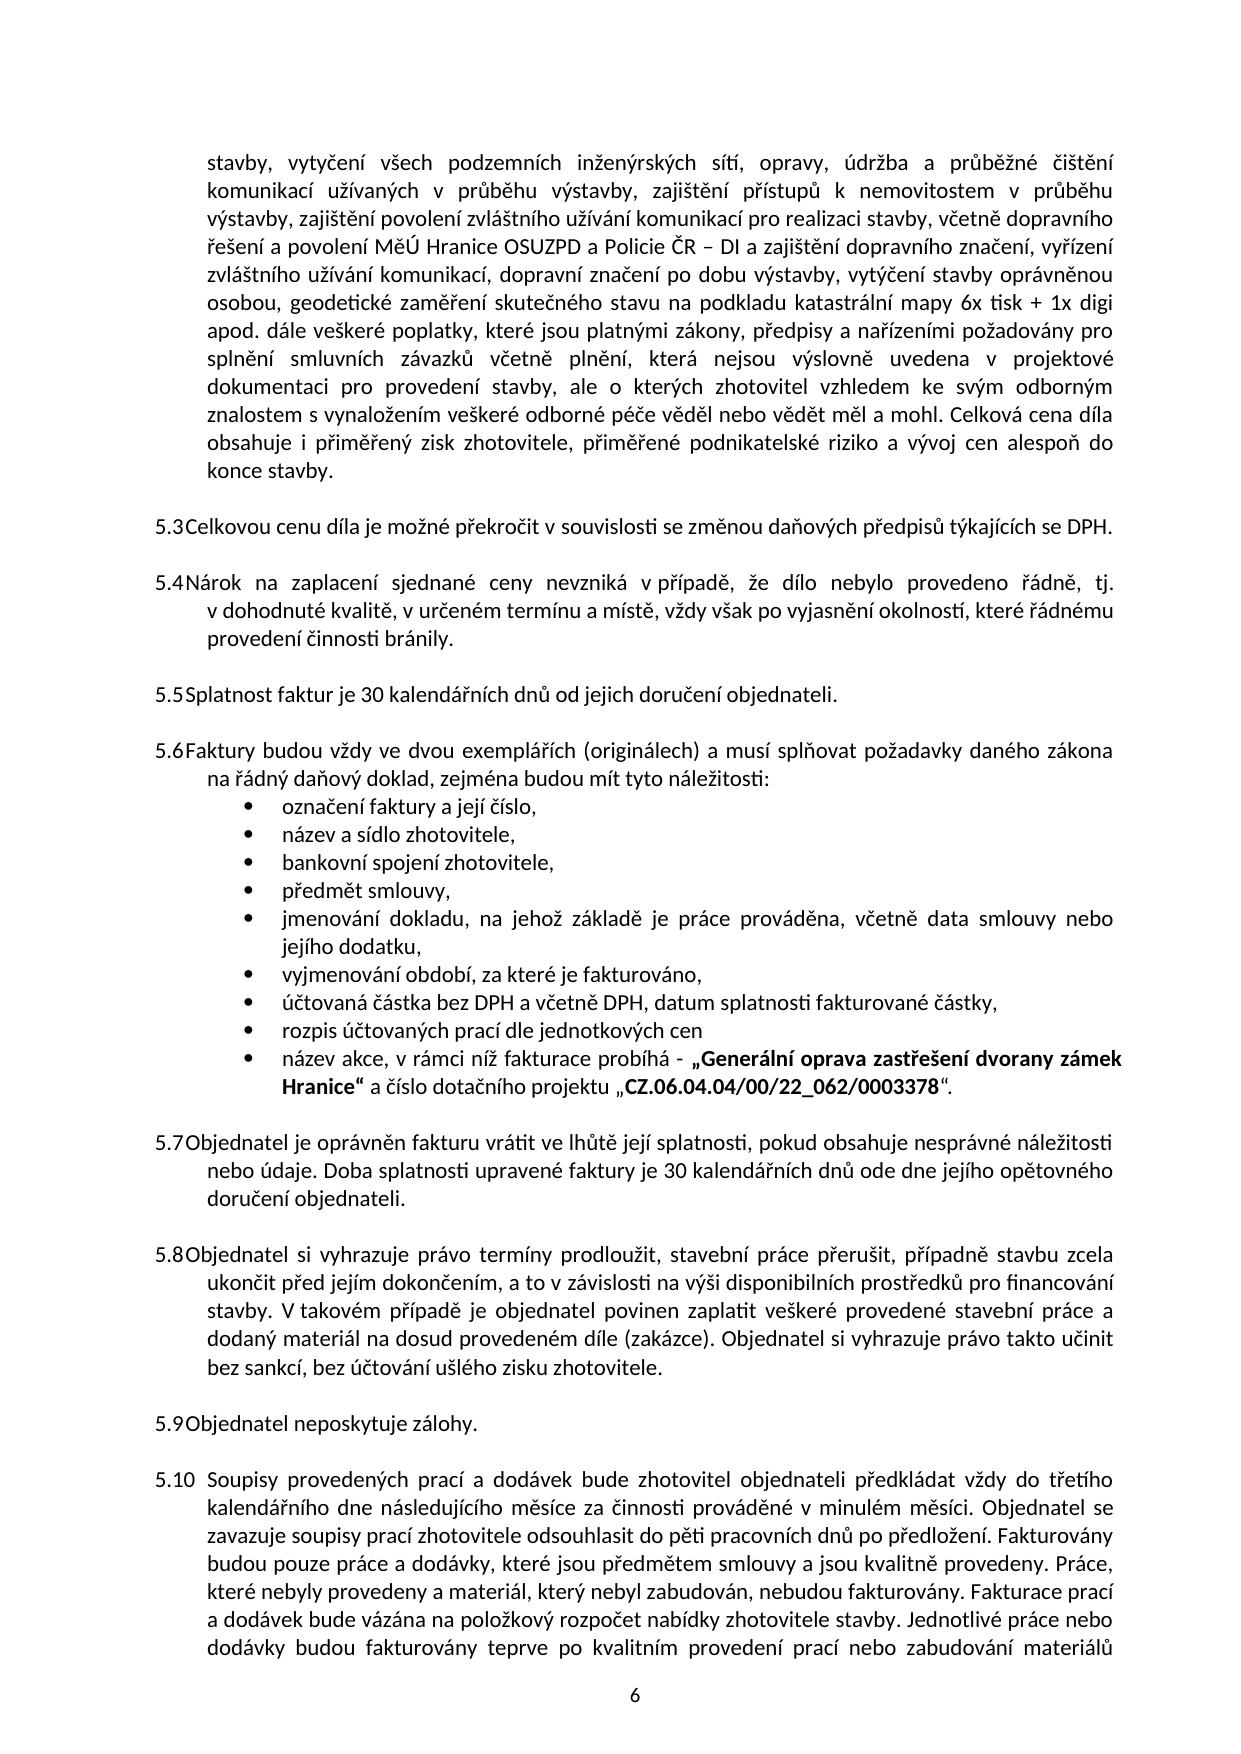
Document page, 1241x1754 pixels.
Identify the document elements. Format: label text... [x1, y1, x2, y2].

list Objednatel si vyhrazuje právo termíny prodloužit, stavební práce přerušit, případně stavbu zcela ukončit před jejím dokončením, a to v závislosti na výši disponibilních prostředků pro financování stavby. V takovém případě je objednatel povinen zaplatit veškeré provedené stavební práce a dodaný materiál na dosud provedeném díle (zakázce). Objednatel si vyhrazuje právo takto učinit bez sankcí, bez účtování ušlého zisku zhotovitele. [154, 1241, 1115, 1381]
list Faktury budou vždy ve dvou exemplářích (originálech) a musí splňovat požadavky daného zákona na řádný daňový doklad, zejména budou mít tyto náležitosti: [154, 736, 1115, 792]
list bankovní spojení zhotovitele, [244, 848, 1115, 876]
list Celkovou cenu díla je možné překročit v souvislosti se změnou daňových předpisů týkajících se DPH. [154, 512, 1115, 540]
list název a sídlo zhotovitele, [244, 820, 1115, 848]
list předmět smlouvy, [244, 876, 1115, 904]
list účtovaná částka bez DPH a včetně DPH, datum splatnosti fakturované částky, [244, 988, 1115, 1016]
list Splatnost faktur je 30 kalendářních dnů od jejich doručení objednateli. [154, 680, 1115, 708]
list vyjmenování období, za které je fakturováno, [244, 960, 1115, 988]
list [154, 148, 1115, 484]
list název akce, v rámci níž fakturace probíhá - „Generální oprava zastřešení dvorany zámek Hranice“ a číslo dotačního projektu „CZ.06.04.04/00/22_062/0003378“. [244, 1044, 1122, 1100]
list označení faktury a její číslo, [244, 792, 1115, 820]
list Nárok na zaplacení sjednané ceny nevzniká v případě, že dílo nebylo provedeno řádně, tj. v dohodnuté kvalitě, v určeném termínu a místě, vždy však po vyjasnění okolností, které řádnému provedení činnosti bránily. [154, 568, 1115, 652]
list rozpis účtovaných prací dle jednotkových cen [244, 1016, 1115, 1044]
list jmenování dokladu, na jehož základě je práce prováděna, včetně data smlouvy nebo jejího dodatku, [244, 904, 1115, 960]
list Objednatel je oprávněn fakturu vrátit ve lhůtě její splatnosti, pokud obsahuje nesprávné náležitosti nebo údaje. Doba splatnosti upravené faktury je 30 kalendářních dnů ode dne jejího opětovného doručení objednateli. [154, 1128, 1115, 1212]
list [154, 1465, 1115, 1661]
list Objednatel neposkytuje zálohy. [154, 1409, 1115, 1437]
